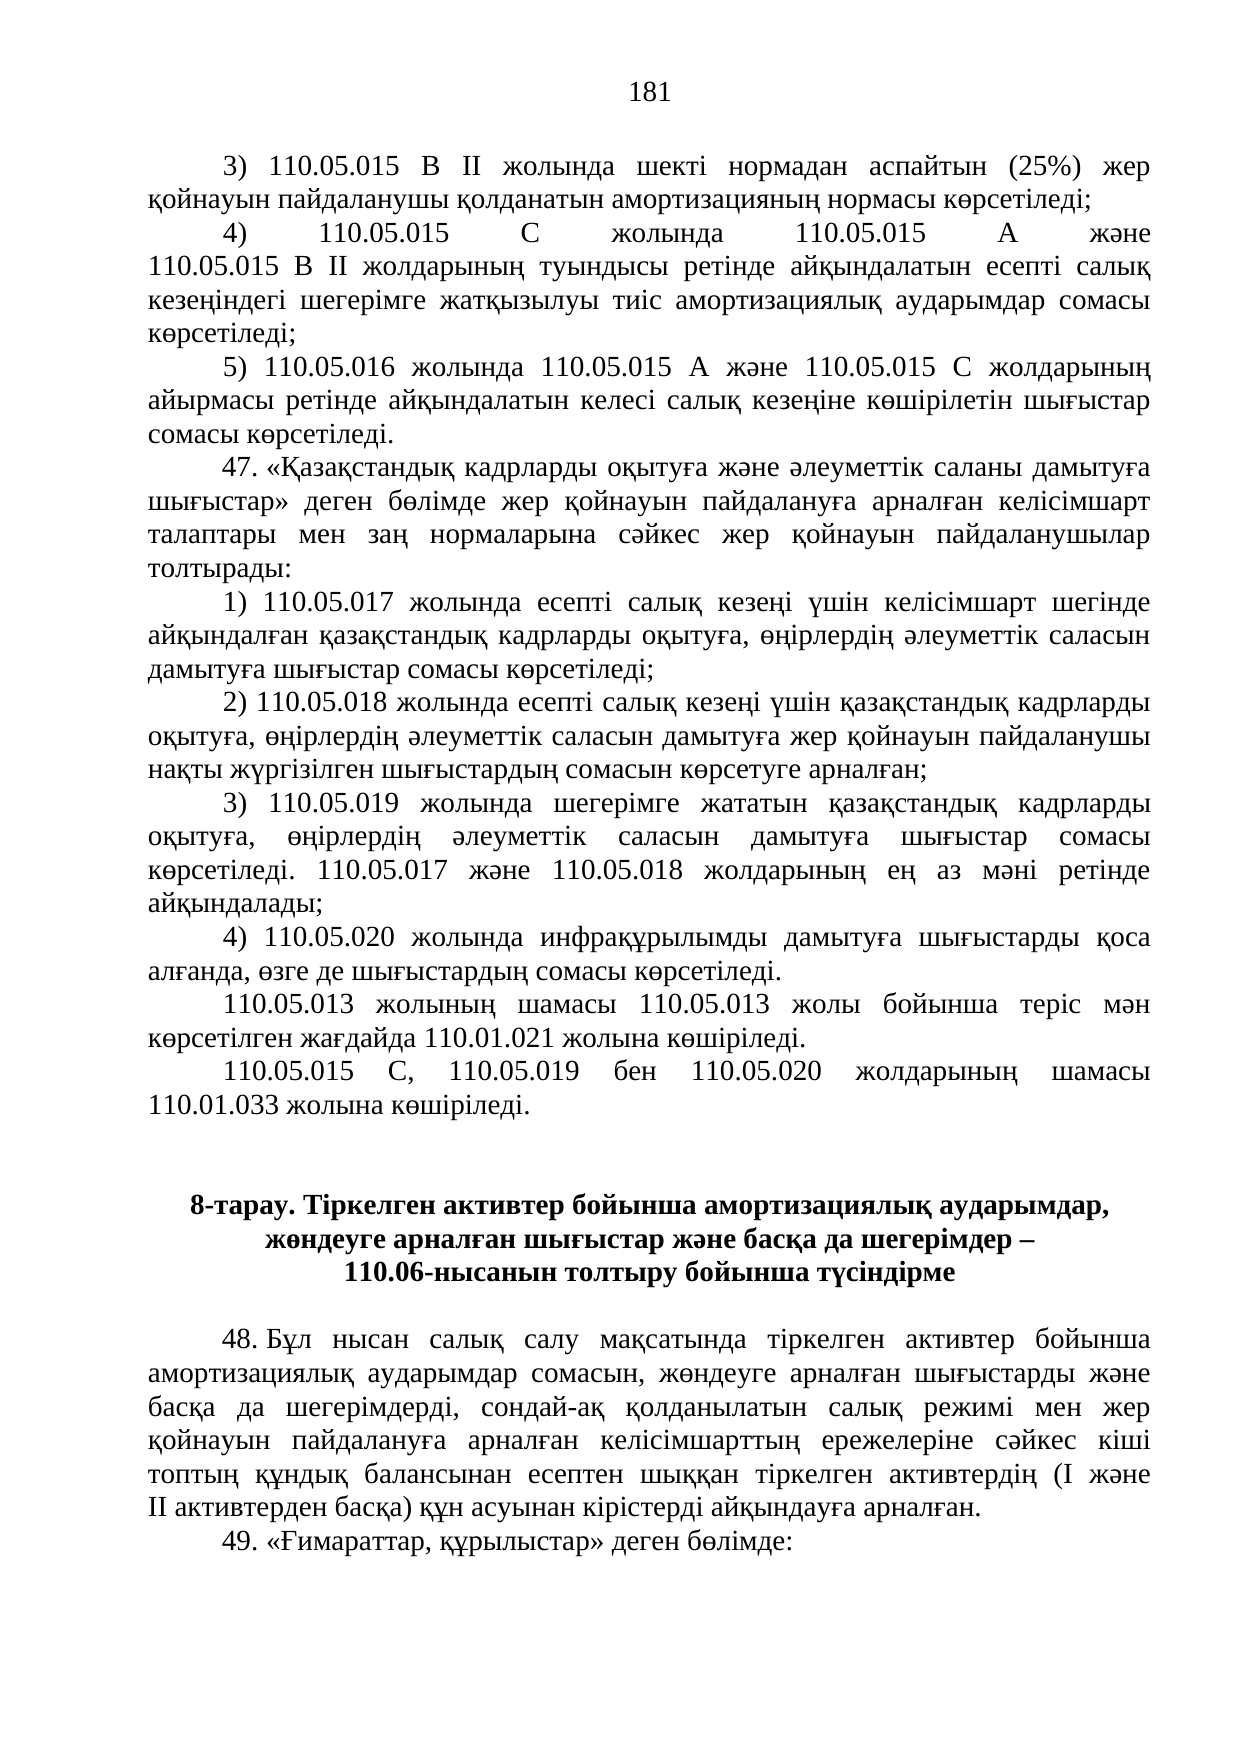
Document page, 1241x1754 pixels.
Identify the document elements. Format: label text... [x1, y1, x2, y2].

text 2) 110.05.018 жолында есепті салық кезеңі үшін қазақстандық кадрларды оқытуға, өңірлердің әлеуметтік саласын дамытуға жер қойнауын пайдаланушы нақты жүргізілген шығыстардың сомасын көрсетуге арналған; [148, 684, 1152, 785]
text 3) 110.05.015 В ІІ жолында шекті нормадан аспайтын (25%) жер қойнауын пайдаланушы қолданатын амортизацияның нормасы көрсетіледі; [148, 148, 1152, 215]
text 110.05.015 С, 110.05.019 бен 110.05.020 жолдарының шамасы 110.01.033 жолына көшіріледі. [148, 1053, 1152, 1120]
text 5) 110.05.016 жолында 110.05.015 А және 110.05.015 С жолдарының айырмасы ретінде айқындалатын келесі салық кезеңіне көшірілетін шығыстар сомасы көрсетіледі. [148, 349, 1152, 449]
list Бұл нысан салық салу мақсатында тіркелген активтер бойынша амортизациялық аударымдар сомасын, жөндеуге арналған шығыстарды және басқа да шегерімдерді, сондай-ақ қолданылатын салық режимі мен жер қойнауын пайдалануға арналған келісімшарттың ережелеріне сәйкес кіші топтың құндық балансынан есептен шыққан тіркелген активтердің (І және ІІ активтерден басқа) құн асуынан кірістерді айқындауға арналған. [148, 1322, 1152, 1523]
text 110.05.013 жолының шамасы 110.05.013 жолы бойынша теріс мән көрсетілген жағдайда 110.01.021 жолына көшіріледі. [148, 986, 1152, 1053]
text 3) 110.05.019 жолында шегерімге жататын қазақстандық кадрларды оқытуға, өңірлердің әлеуметтік саласын дамытуға шығыстар сомасы көрсетіледі. 110.05.017 және 110.05.018 жолдарының ең аз мәні ретінде айқындалады; [148, 785, 1152, 919]
text 110.06-нысанын толтыру бойынша түсіндірме [148, 1254, 1152, 1288]
list «Ғимараттар, құрылыстар» деген бөлімде: [148, 1523, 1152, 1556]
text 4) 110.05.015 С жолында 110.05.015 А және 110.05.015 В ІІ жолдарының туындысы ретінде айқындалатын есепті салық кезеңіндегі шегерімге жатқызылуы тиіс амортизациялық аударымдар сомасы көрсетіледі; [148, 215, 1152, 349]
text жөндеуге арналған шығыстар және басқа да шегерімдер – [148, 1221, 1152, 1254]
text 4) 110.05.020 жолында инфрақұрылымды дамытуға шығыстарды қоса алғанда, өзге де шығыстардың сомасы көрсетіледі. [148, 919, 1152, 986]
list «Қазақстандық кадрларды оқытуға және әлеуметтік саланы дамытуға шығыстар» деген бөлімде жер қойнауын пайдалануға арналған келісімшарт талаптары мен заң нормаларына сәйкес жер қойнауын пайдаланушылар толтырады: [148, 449, 1152, 584]
text 8-тарау. Тіркелген активтер бойынша амортизациялық аударымдар, [148, 1187, 1152, 1221]
text 1) 110.05.017 жолында есепті салық кезеңі үшін келісімшарт шегінде айқындалған қазақстандық кадрларды оқытуға, өңірлердің әлеуметтік саласын дамытуға шығыстар сомасы көрсетіледі; [148, 584, 1152, 684]
